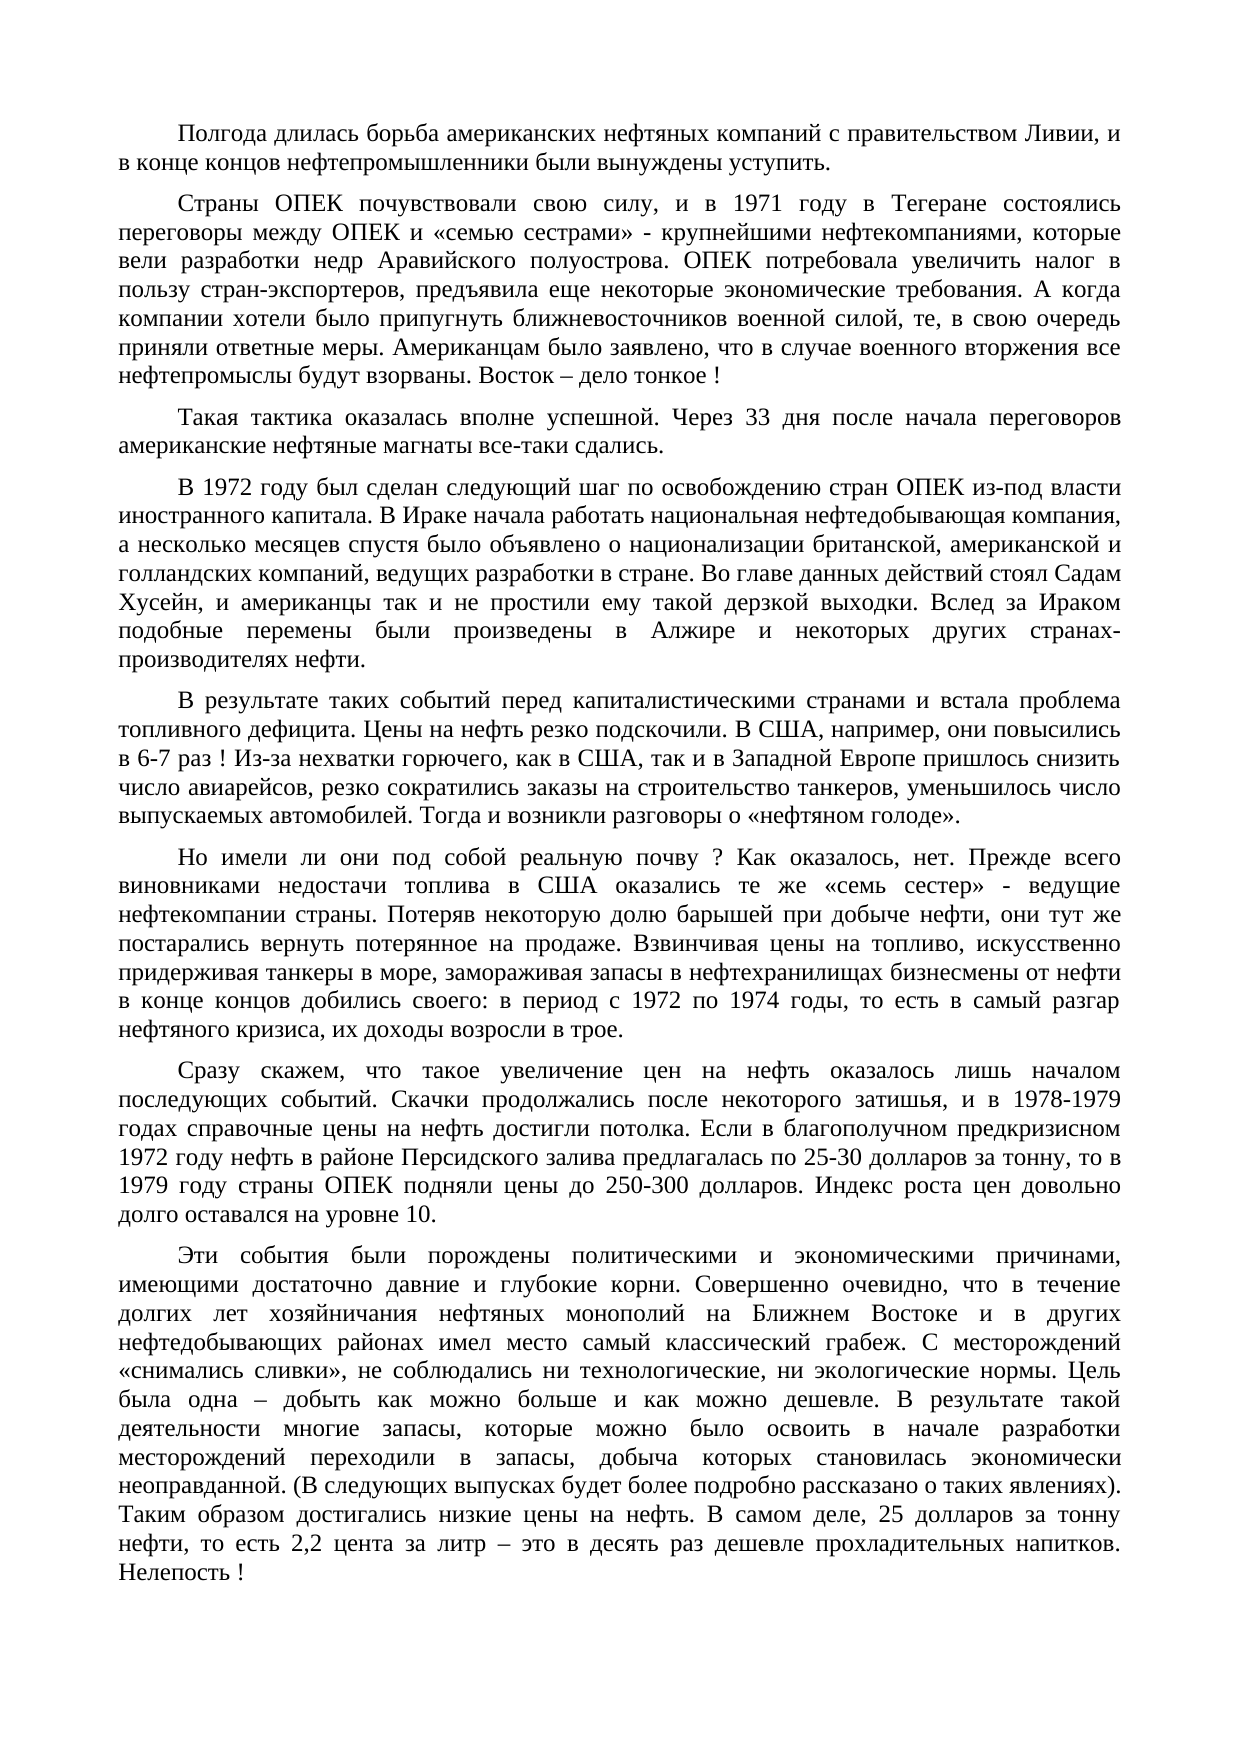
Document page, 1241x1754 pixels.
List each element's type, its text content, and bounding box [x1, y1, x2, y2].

text Сразу скажем, что такое увеличение цен на нефть оказалось лишь началом последующих событий. Скачки продолжались после некоторого затишья, и в 1978-1979 годах справочные цены на нефть достигли потолка. Если в благополучном предкризисном 1972 году нефть в районе Персидского залива предлагалась по 25-30 долларов за тонну, то в 1979 году страны ОПЕК подняли цены до 250-300 долларов. Индекс роста цен довольно долго оставался на уровне 10. [118, 1056, 1122, 1228]
text Но имели ли они под собой реальную почву ? Как оказалось, нет. Прежде всего виновниками недостачи топлива в США оказались те же «семь сестер» - ведущие нефтекомпании страны. Потеряв некоторую долю барышей при добыче нефти, они тут же постарались вернуть потерянное на продаже. Взвинчивая цены на топливо, искусственно придерживая танкеры в море, замораживая запасы в нефтехранилищах бизнесмены от нефти в конце концов добились своего: в период с 1972 по 1974 годы, то есть в самый разгар нефтяного кризиса, их доходы возросли в трое. [118, 842, 1122, 1043]
text Полгода длилась борьба американских нефтяных компаний с правительством Ливии, и в конце концов нефтепромышленники были вынуждены уступить. [118, 118, 1122, 176]
text В 1972 году был сделан следующий шаг по освобождению стран ОПЕК из-под власти иностранного капитала. В Ираке начала работать национальная нефтедобывающая компания, а несколько месяцев спустя было объявлено о национализации британской, американской и голландских компаний, ведущих разработки в стране. Во главе данных действий стоял Садам Хусейн, и американцы так и не простили ему такой дерзкой выходки. Вслед за Ираком подобные перемены были произведены в Алжире и некоторых других странах-производителях нефти. [118, 472, 1122, 673]
text В результате таких событий перед капиталистическими странами и встала проблема топливного дефицита. Цены на нефть резко подскочили. В США, например, они повысились в 6-7 раз ! Из-за нехватки горючего, как в США, так и в Западной Европе пришлось снизить число авиарейсов, резко сократились заказы на строительство танкеров, уменьшилось число выпускаемых автомобилей. Тогда и возникли разговоры о «нефтяном голоде». [118, 686, 1122, 829]
text Такая тактика оказалась вполне успешной. Через 33 дня после начала переговоров американские нефтяные магнаты все-таки сдались. [118, 402, 1122, 459]
text Страны ОПЕК почувствовали свою силу, и в 1971 году в Тегеране состоялись переговоры между ОПЕК и «семью сестрами» - крупнейшими нефтекомпаниями, которые вели разработки недр Аравийского полуострова. ОПЕК потребовала увеличить налог в пользу стран-экспортеров, предъявила еще некоторые экономические требования. А когда компании хотели было припугнуть ближневосточников военной силой, те, в свою очередь приняли ответные меры. Американцам было заявлено, что в случае военного вторжения все нефтепромыслы будут взорваны. Восток – дело тонкое ! [118, 188, 1122, 389]
text Эти события были порождены политическими и экономическими причинами, имеющими достаточно давние и глубокие корни. Совершенно очевидно, что в течение долгих лет хозяйничания нефтяных монополий на Ближнем Востоке и в других нефтедобывающих районах имел место самый классический грабеж. С месторождений «снимались сливки», не соблюдались ни технологические, ни экологические нормы. Цель была одна – добыть как можно больше и как можно дешевле. В результате такой деятельности многие запасы, которые можно было освоить в начале разработки месторождений переходили в запасы, добыча которых становилась экономически неоправданной. (В следующих выпусках будет более подробно рассказано о таких явлениях). Таким образом достигались низкие цены на нефть. В самом деле, 25 долларов за тонну нефти, то есть 2,2 цента за литр – это в десять раз дешевле прохладительных напитков. Нелепость ! [118, 1241, 1122, 1586]
